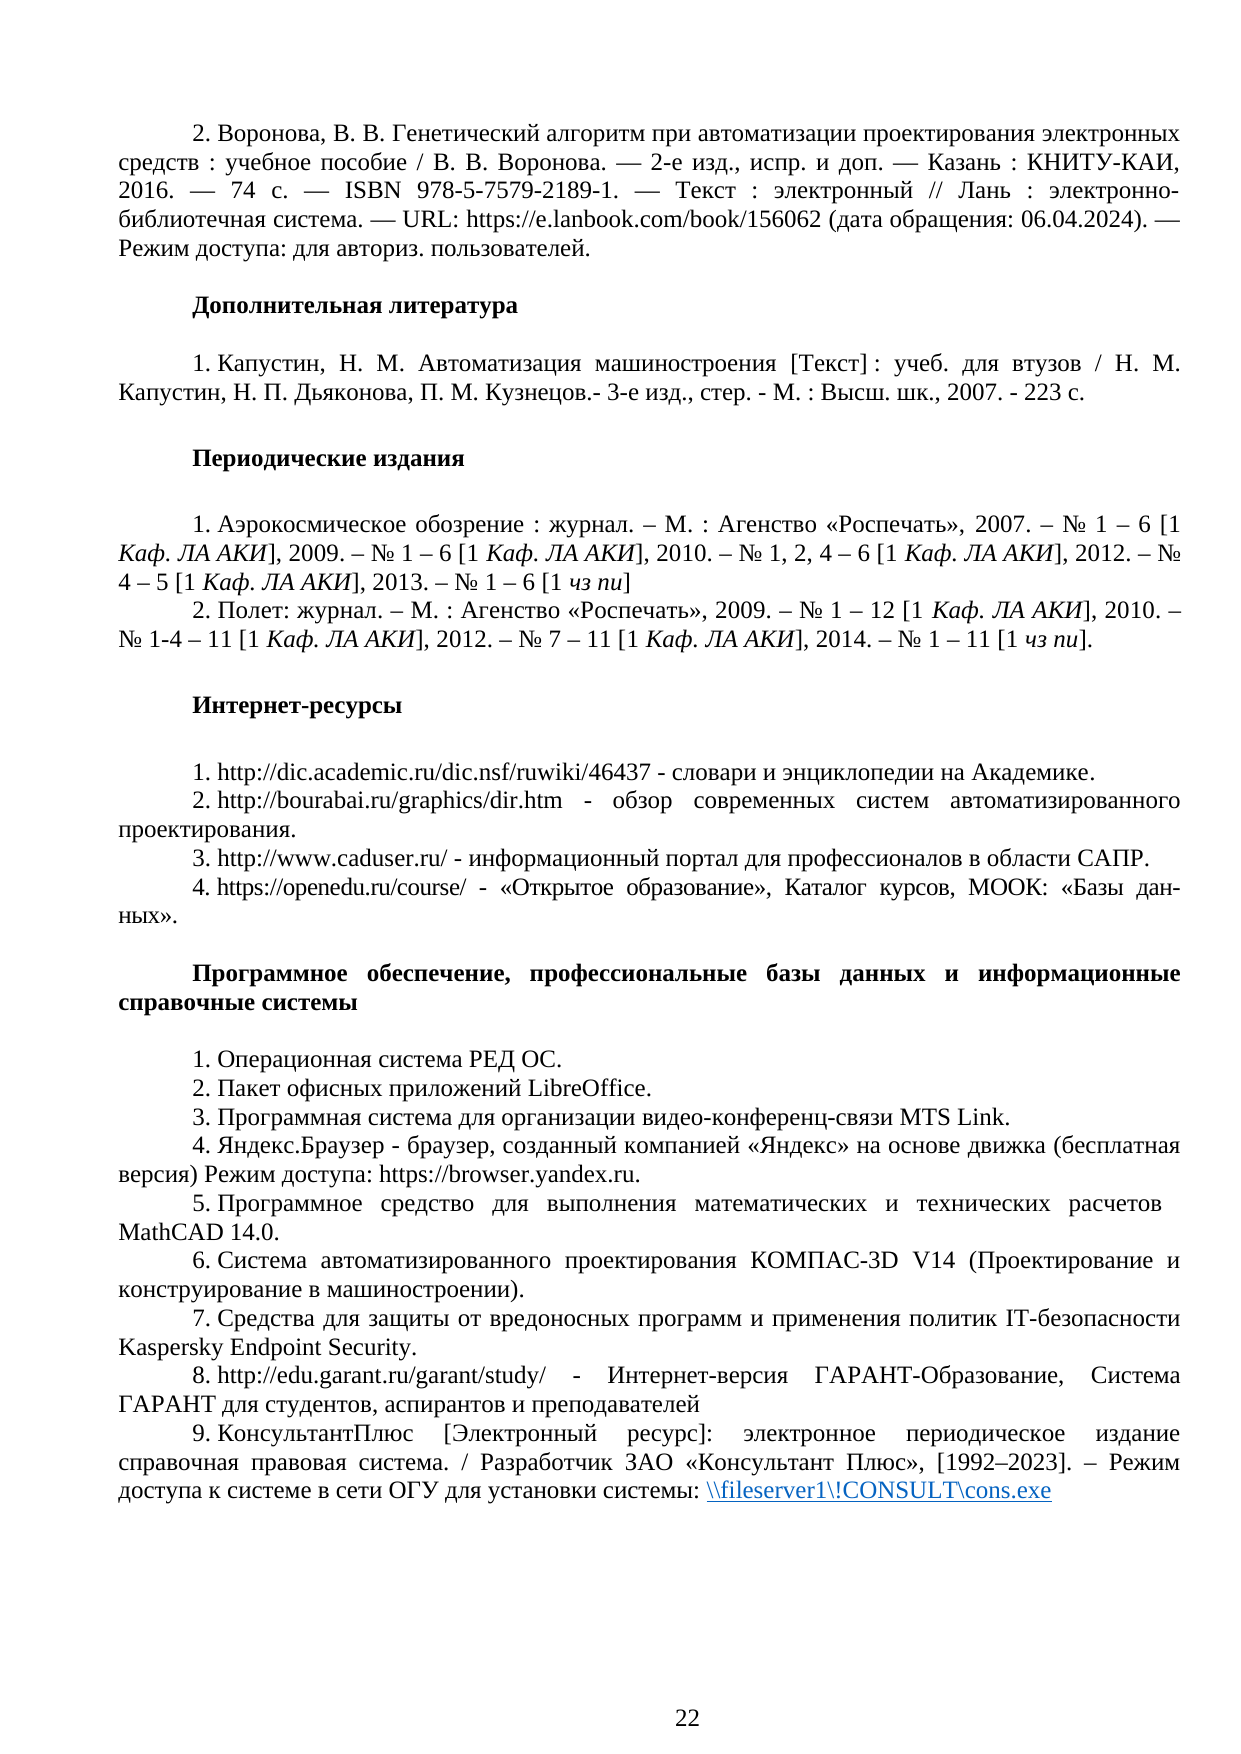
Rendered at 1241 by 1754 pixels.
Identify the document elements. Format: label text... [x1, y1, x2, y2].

text 2. Пакет офисных приложений LibreOffice. [118, 1073, 1181, 1102]
text 1. Капустин, Н. М. Автоматизация машиностроения [Текст] : учеб. для втузов / Н. М. Капустин, Н. П. Дьяконова, П. М. Кузнецов.- 3-е изд., стер. - М. : Высш. шк., 2007. - 223 с. [118, 348, 1181, 406]
text 2. http://bourabai.ru/graphics/dir.htm - обзор современных систем автоматизированного проектирования. [118, 786, 1181, 843]
text 2. Воронова, В. В. Генетический алгоритм при автоматизации проектирования электронных средств : учебное пособие / В. В. Воронова. — 2-е изд., испр. и доп. — Казань : КНИТУ-КАИ, 2016. — 74 с. — ISBN 978-5-7579-2189-1. — Текст : электронный // Лань : электронно-библиотечная система. — URL: https://e.lanbook.com/book/156062 (дата обращения: 06.04.2024). — Режим доступа: для авториз. пользователей. [118, 118, 1181, 262]
text 4. Яндекс.Браузер - браузер, созданный компанией «Яндекс» на основе движка (бесплатная версия) Режим доступа: https://browser.yandex.ru. [118, 1131, 1181, 1188]
text 8. http://edu.garant.ru/garant/study/ - Интернет-версия ГАРАНТ-Образование, Система ГАРАНТ для студентов, аспирантов и преподавателей [118, 1361, 1181, 1418]
text 5. Программное средство для выполнения математических и технических расчетов MathCAD 14.0. [118, 1188, 1181, 1246]
text 1. Аэрокосмическое обозрение : журнал. – М. : Агенство «Роспечать», 2007. – № 1 – 6 [1 Каф. ЛА АКИ], 2009. – № 1 – 6 [1 Каф. ЛА АКИ], 2010. – № 1, 2, 4 – 6 [1 Каф. ЛА АКИ], 2012. – № 4 – 5 [1 Каф. ЛА АКИ], 2013. – № 1 – 6 [1 чз пи] [118, 509, 1181, 596]
text 3. http://www.caduser.ru/ - информационный портал для профессионалов в области САПР. [118, 843, 1181, 872]
text 2. Полет: журнал. – М. : Агенство «Роспечать», 2009. – № 1 – 12 [1 Каф. ЛА АКИ], 2010. – № 1-4 – 11 [1 Каф. ЛА АКИ], 2012. – № 7 – 11 [1 Каф. ЛА АКИ], 2014. – № 1 – 11 [1 чз пи]. [118, 596, 1181, 653]
text Программное обеспечение, профессиональные базы данных и информационные справочные системы [118, 958, 1181, 1016]
text 9. КонсультантПлюс [Электронный ресурс]: электронное периодическое издание справочная правовая система. / Разработчик ЗАО «Консультант Плюс», [1992–2023]. – Режим доступа к системе в сети ОГУ для установки системы: \\fileserver1\!CONSULT\cons.exe [118, 1418, 1181, 1504]
text 6. Система автоматизированного проектирования КОМПАС-3D V14 (Проектирование и конструирование в машиностроении). [118, 1246, 1181, 1303]
text Периодические издания [118, 443, 1181, 472]
text 3. Программная система для организации видео-конференц-связи MTS Link. [118, 1102, 1181, 1131]
text 1. Операционная система РЕД ОС. [118, 1044, 1181, 1073]
text 1. http://dic.academic.ru/dic.nsf/ruwiki/46437 - словари и энциклопедии на Академике. [118, 757, 1181, 786]
text Дополнительная литература [118, 291, 1181, 319]
text 7. Средства для защиты от вредоносных программ и применения политик IT-безопасности Kaspersky Endpoint Security. [118, 1303, 1181, 1361]
text 4. https://openedu.ru/course/ - «Открытое образование», Каталог курсов, МООК: «Базы дан-ных». [118, 872, 1181, 929]
text Интернет-ресурсы [118, 691, 1181, 719]
